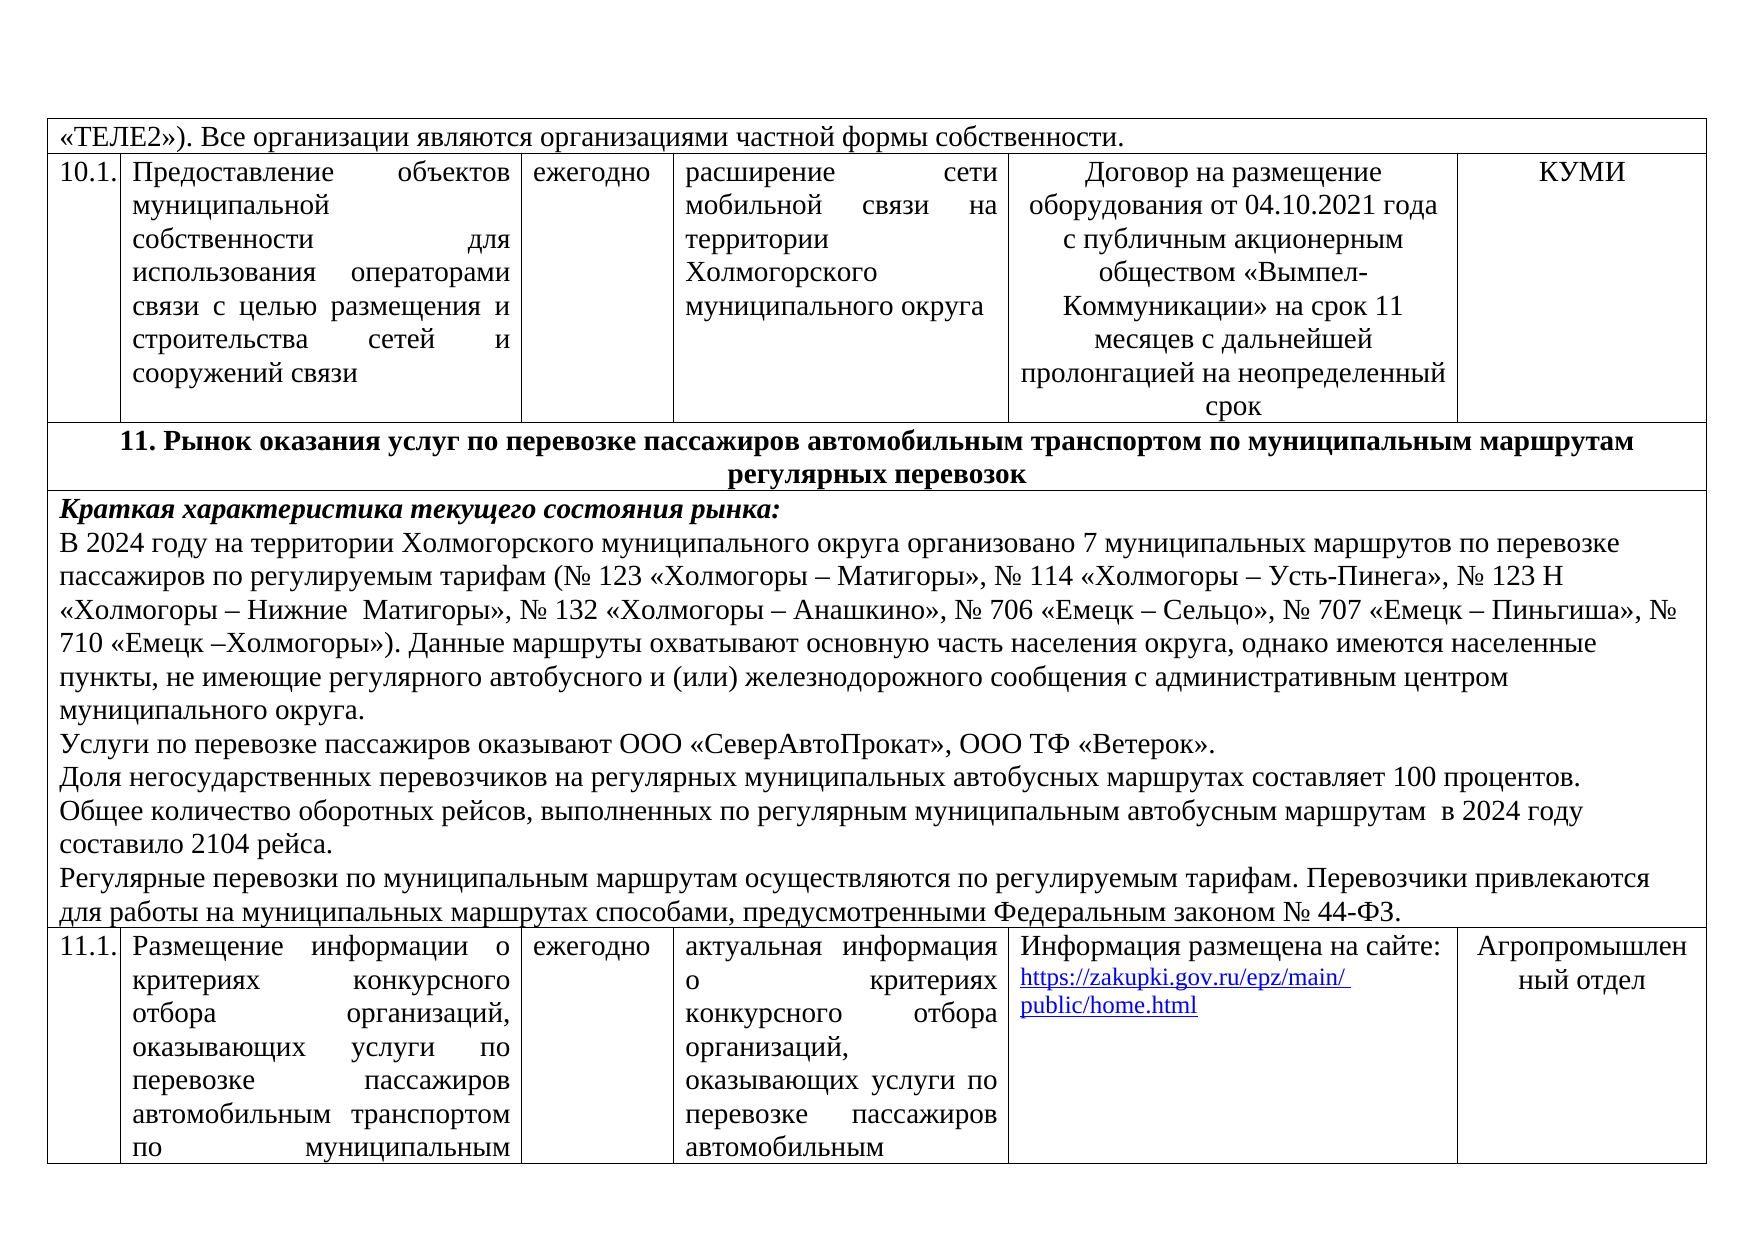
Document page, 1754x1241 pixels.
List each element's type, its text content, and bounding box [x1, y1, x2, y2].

table_cell ежегодно [522, 154, 673, 422]
table_cell 11. Рынок оказания услуг по перевозке пассажиров автомобильным транспортом по муниципальным маршрутам регулярных перевозок [48, 423, 1706, 490]
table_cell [48, 119, 1706, 153]
table_cell КУМИ [1458, 154, 1706, 422]
table_cell Предоставление объектов муниципальной собственности для использования операторами связи с целью размещения и строительства сетей и сооружений связи [121, 154, 521, 422]
table_cell 10.1. [48, 154, 120, 422]
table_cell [1009, 928, 1457, 1163]
table_cell расширение сети мобильной связи на территории Холмогорского муниципального округа [674, 154, 1008, 422]
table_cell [1458, 928, 1706, 1163]
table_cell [121, 928, 521, 1163]
table_cell ежегодно [522, 928, 673, 1163]
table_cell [674, 928, 1008, 1163]
table_cell Договор на размещение оборудования от 04.10.2021 года с публичным акционерным обществом «Вымпел-Коммуникации» на срок 11 месяцев с дальнейшей пролонгацией на неопределенный срок [1009, 154, 1457, 422]
table_cell 11.1. [48, 928, 120, 1163]
table_cell Краткая характеристика текущего состояния рынка: В 2024 году на территории Холмогорского муниципального округа организовано 7 муниципальных маршрутов по перевозке пассажиров по регулируемым тарифам (№ 123 «Холмогоры – Матигоры», № 114 «Холмогоры – Усть-Пинега», № 123 Н «Холмогоры – Нижние Матигоры», № 132 «Холмогоры – Анашкино», № 706 «Емецк – Сельцо», № 707 «Емецк – Пиньгиша», № 710 «Емецк –Холмогоры»). Данные маршруты охватывают основную часть населения округа, однако имеются населенные пункты, не имеющие регулярного автобусного и (или) железнодорожного сообщения с административным центром муниципального округа. Услуги по перевозке пассажиров оказывают ООО «СеверАвтоПрокат», ООО ТФ «Ветерок». Доля негосударственных перевозчиков на регулярных муниципальных автобусных маршрутах составляет 100 процентов. Общее количество оборотных рейсов, выполненных по регулярным муниципальным автобусным маршрутам в 2024 году составило 2104 рейса. Регулярные перевозки по муниципальным маршрутам осуществляются по регулируемым тарифам. Перевозчики привлекаются для работы на муниципальных маршрутах способами, предусмотренными Федеральным законом № 44-ФЗ. [48, 491, 1706, 927]
